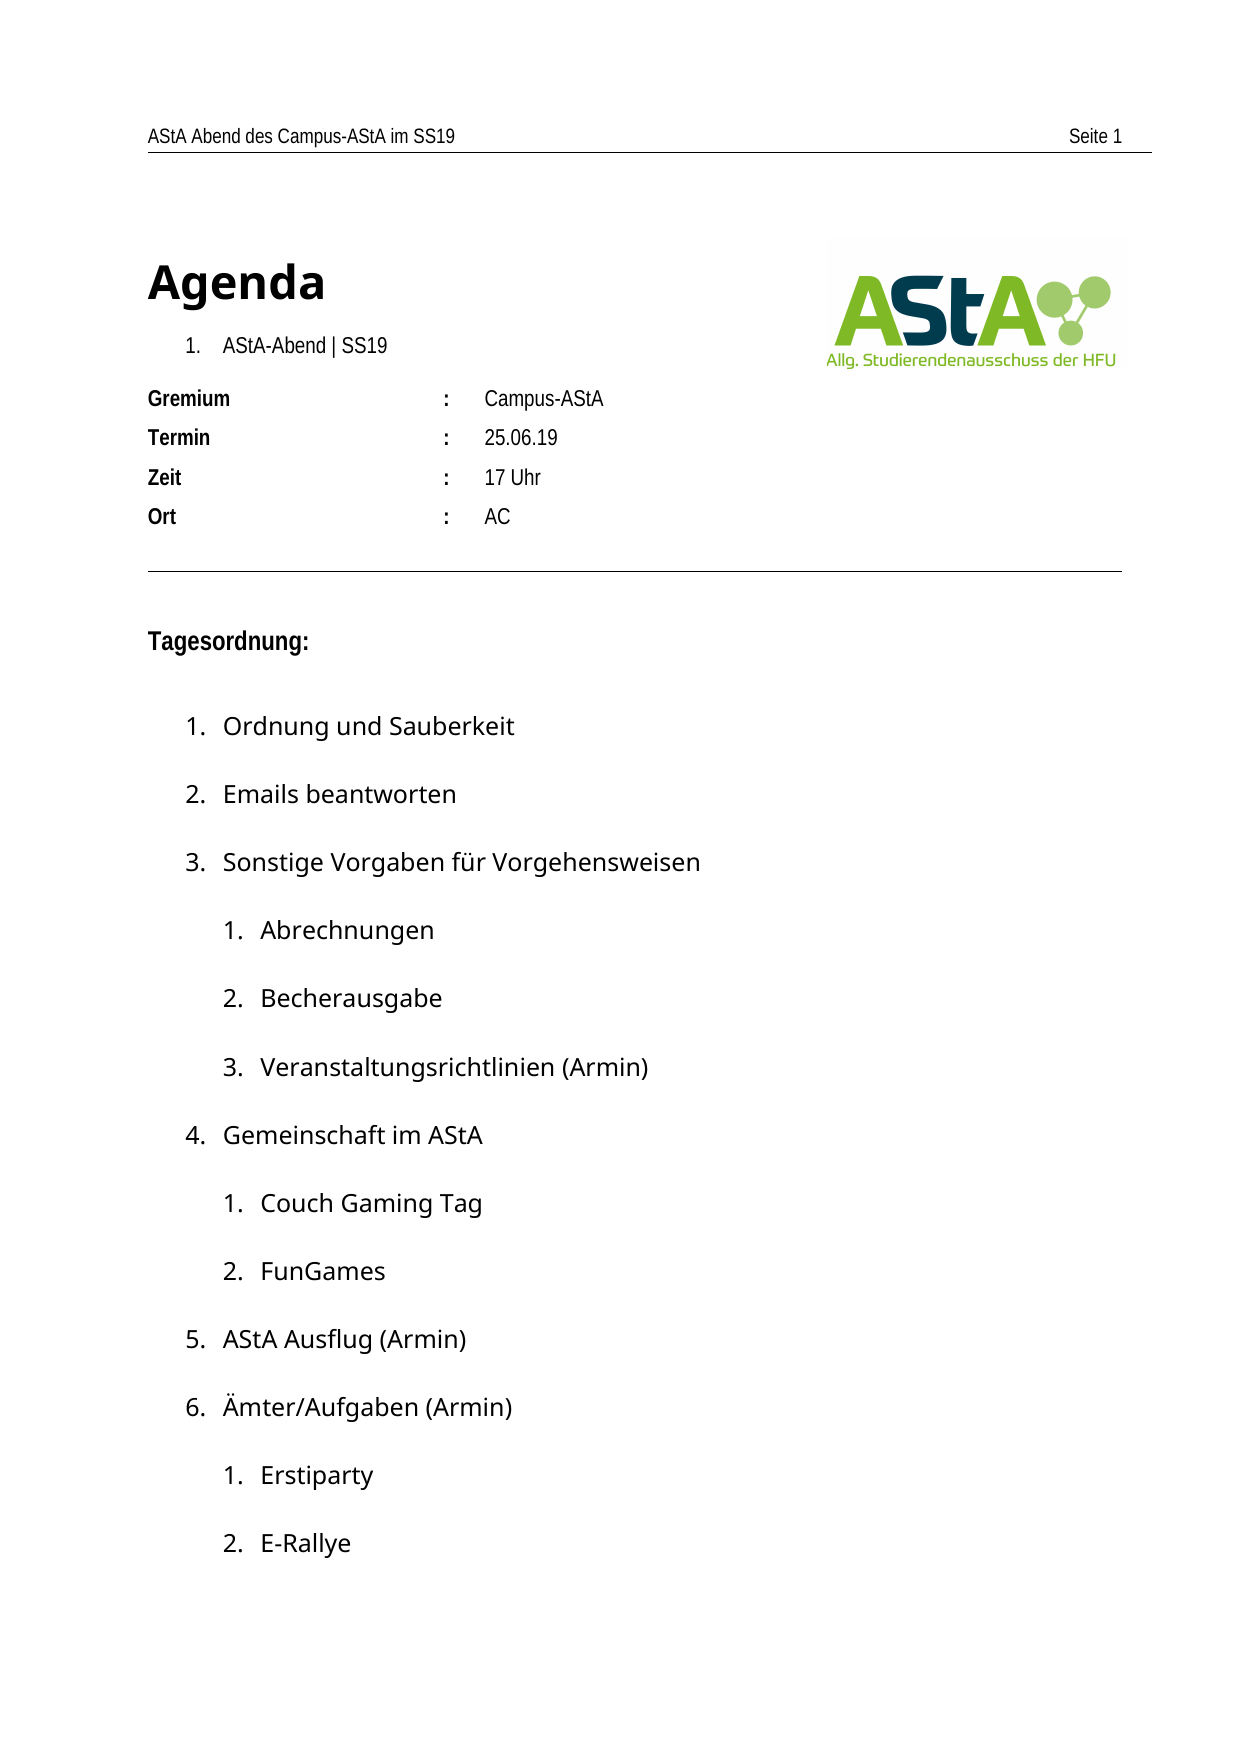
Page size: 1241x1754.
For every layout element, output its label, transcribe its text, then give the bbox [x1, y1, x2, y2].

list AStA-Abend | SS19 [185, 332, 826, 358]
list Emails beantworten [185, 777, 1122, 811]
list Erstiparty [223, 1458, 1122, 1492]
list Couch Gaming Tag [223, 1186, 1122, 1219]
text Tagesordnung: [148, 625, 1122, 656]
picture [826, 238, 1129, 369]
text Ort : AC [148, 503, 1122, 530]
list Ämter/Aufgaben (Armin) [185, 1390, 1122, 1424]
text Gremium : Campus-AStA [148, 385, 1122, 411]
list Veranstaltungsrichtlinien (Armin) [223, 1049, 1122, 1083]
list Becherausgabe [223, 981, 1122, 1015]
list Gemeinschaft im AStA [185, 1117, 1122, 1151]
list Abrechnungen [223, 913, 1122, 947]
text Zeit : 17 Uhr [148, 464, 1122, 490]
list FunGames [223, 1254, 1122, 1288]
list E-Rallye [223, 1526, 1122, 1560]
list Sonstige Vorgaben für Vorgehensweisen [185, 845, 1122, 879]
text Agenda [148, 249, 826, 313]
text Termin : 25.06.19 [148, 424, 1122, 451]
list Ordnung und Sauberkeit [185, 709, 1122, 743]
list AStA Ausflug (Armin) [185, 1322, 1122, 1356]
